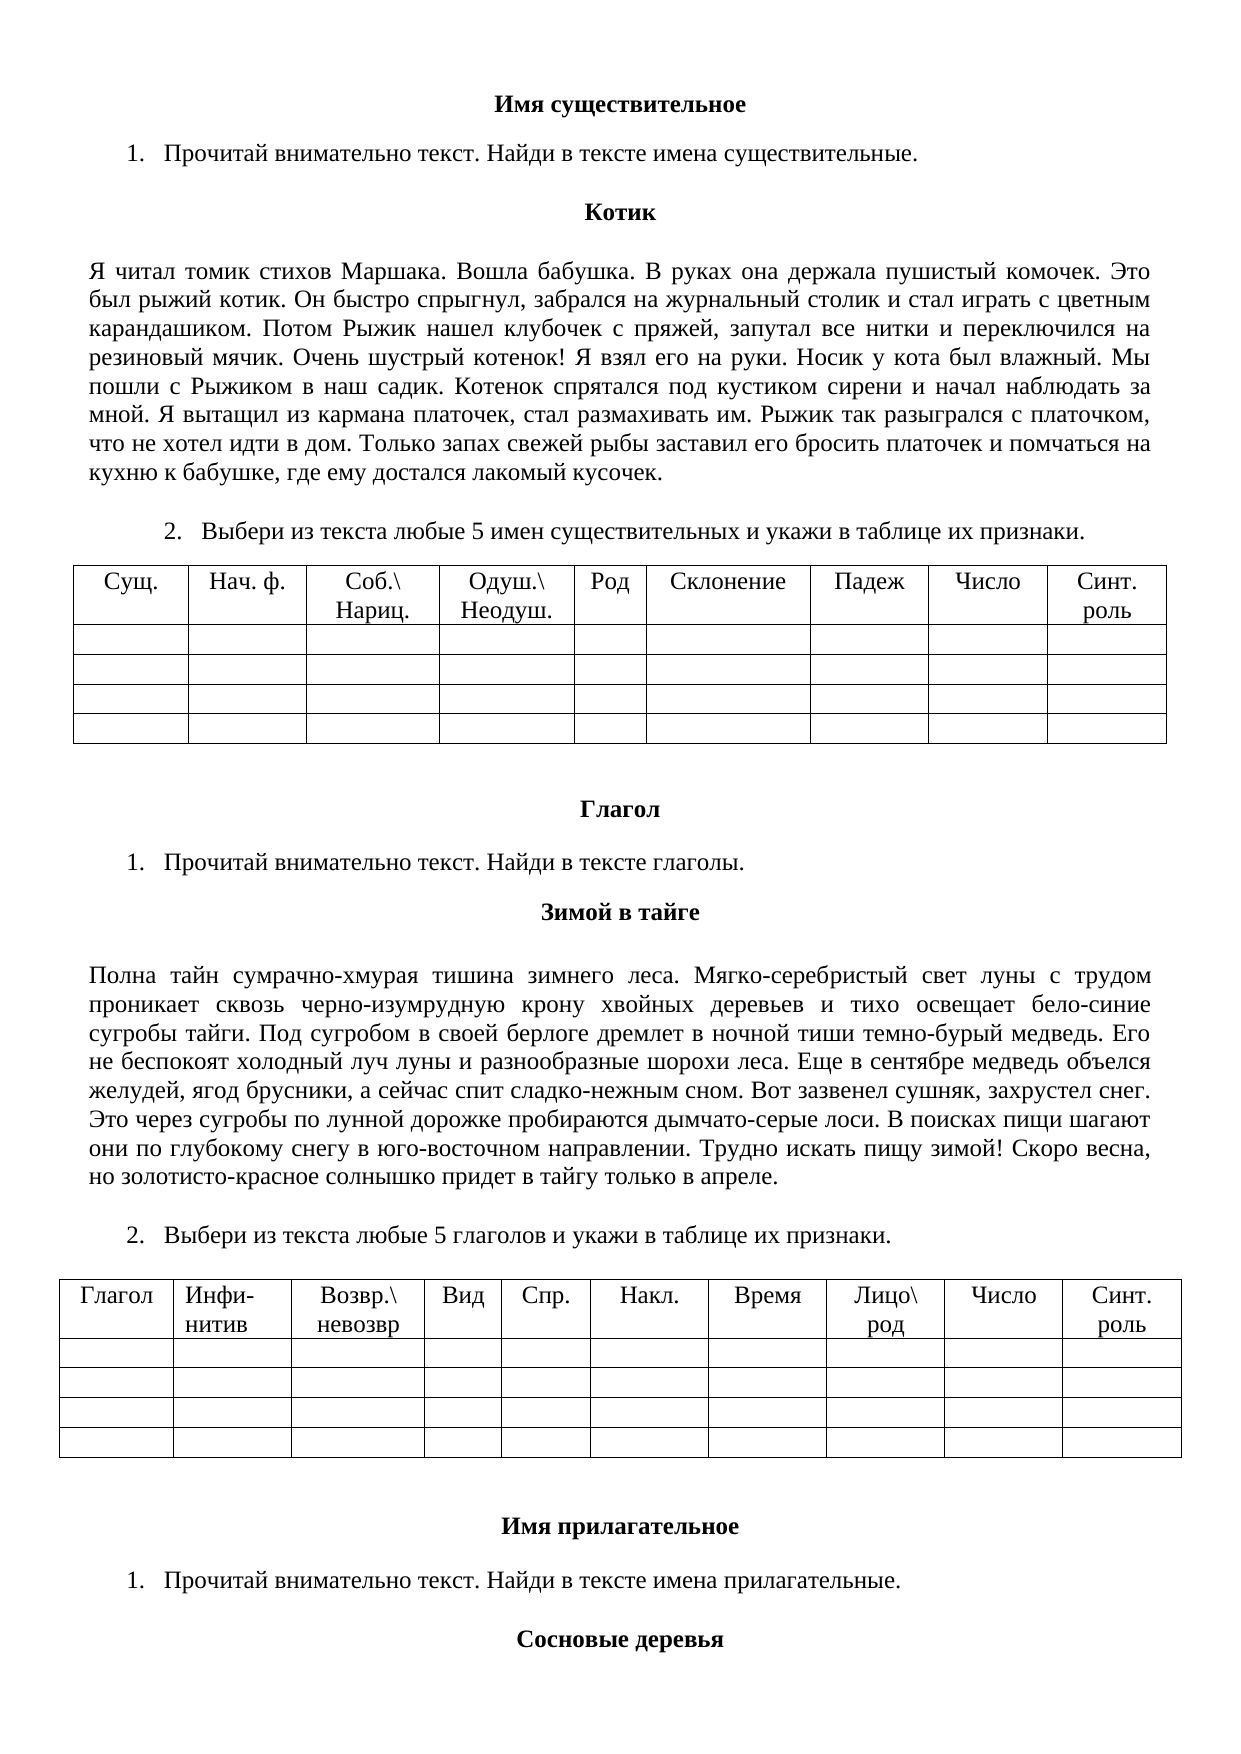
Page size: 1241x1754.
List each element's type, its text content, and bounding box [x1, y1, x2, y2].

table_cell [74, 655, 188, 683]
table_cell [811, 685, 928, 713]
table_cell [647, 655, 810, 683]
table_cell [425, 1428, 501, 1457]
table_cell [440, 714, 574, 743]
table_cell [60, 1398, 173, 1427]
table_header Вид [425, 1280, 501, 1337]
table_cell [575, 685, 646, 713]
table_header Лицо\ род [827, 1280, 944, 1337]
text Зимой в тайге [89, 897, 1152, 926]
table_cell [502, 1339, 590, 1367]
table_cell [827, 1339, 944, 1367]
list Прочитай внимательно текст. Найди в тексте имена прилагательные. [126, 1565, 1152, 1594]
table_cell [647, 685, 810, 713]
table_cell [1048, 714, 1166, 743]
table_cell [591, 1368, 708, 1397]
table_cell [74, 685, 188, 713]
table_cell [827, 1398, 944, 1427]
table_cell [1063, 1368, 1181, 1397]
list Выбери из текста любые 5 глаголов и укажи в таблице их признаки. [126, 1220, 1152, 1249]
table_cell [74, 714, 188, 743]
table_cell [709, 1339, 826, 1367]
table_cell [189, 655, 306, 683]
list Прочитай внимательно текст. Найди в тексте имена существительные. [126, 138, 1152, 167]
table_cell [1048, 685, 1166, 713]
table_cell [292, 1398, 424, 1427]
table_header Нач. ф. [189, 566, 306, 624]
table_cell [307, 625, 439, 654]
table_cell [575, 655, 646, 683]
table_cell [425, 1398, 501, 1427]
table_cell [1063, 1339, 1181, 1367]
text Глагол [89, 794, 1152, 822]
table_cell [929, 714, 1047, 743]
table_cell [440, 655, 574, 683]
table_header Падеж [811, 566, 928, 624]
table_cell [502, 1428, 590, 1457]
table_cell [945, 1368, 1062, 1397]
table_header Число [945, 1280, 1062, 1337]
table_header Время [709, 1280, 826, 1337]
table_cell [425, 1368, 501, 1397]
list Выбери из текста любые 5 имен существительных и укажи в таблице их признаки. [164, 516, 1152, 544]
text Котик [89, 197, 1152, 226]
table_cell [827, 1368, 944, 1397]
table_cell [1048, 625, 1166, 654]
table_cell [189, 685, 306, 713]
table_cell [811, 655, 928, 683]
table_header Синт. роль [1063, 1280, 1181, 1337]
text Имя прилагательное [89, 1511, 1152, 1540]
table_cell [591, 1398, 708, 1427]
table_header Сущ. [74, 566, 188, 624]
table_cell [827, 1428, 944, 1457]
table_cell [440, 625, 574, 654]
table_cell [647, 714, 810, 743]
table_cell [502, 1368, 590, 1397]
table_header Число [929, 566, 1047, 624]
table_cell [709, 1428, 826, 1457]
table_cell [591, 1339, 708, 1367]
table_cell [425, 1339, 501, 1367]
table_header Одуш.\ Неодуш. [440, 566, 574, 624]
table_header Соб.\ Нариц. [307, 566, 439, 624]
text Полна тайн сумрачно-хмурая тишина зимнего леса. Мягко-серебристый свет луны с трудом проникает сквозь черно-изумрудную крону хвойных деревьев и тихо освещает бело-синие сугробы тайги. Под сугробом в своей берлоге дремлет в ночной тиши темно-бурый медведь. Его не беспокоят холодный луч луны и разнообразные шорохи леса. Еще в сентябре медведь объелся желудей, ягод брусники, а сейчас спит сладко-нежным сном. Вот зазвенел сушняк, захрустел снег. Это через сугробы по лунной дорожке пробираются дымчато-серые лоси. В поисках пищи шагают они по глубокому снегу в юго-восточном направлении. Трудно искать пищу зимой! Скоро весна, но золотисто-красное солнышко придет в тайгу только в апреле. [89, 960, 1152, 1190]
table_header Род [575, 566, 646, 624]
table_cell [811, 625, 928, 654]
table_cell [307, 714, 439, 743]
table_cell [189, 714, 306, 743]
table_cell [1063, 1398, 1181, 1427]
table_cell [292, 1339, 424, 1367]
text Имя существительное [89, 89, 1152, 117]
table_cell [591, 1428, 708, 1457]
table_cell [945, 1339, 1062, 1367]
table_cell [307, 655, 439, 683]
table_cell [189, 625, 306, 654]
table_cell [292, 1368, 424, 1397]
table_cell [1063, 1428, 1181, 1457]
table_cell [575, 625, 646, 654]
table_cell [929, 685, 1047, 713]
table_cell [929, 655, 1047, 683]
table_cell [174, 1339, 291, 1367]
table_cell [307, 685, 439, 713]
text Я читал томик стихов Маршака. Вошла бабушка. В руках она держала пушистый комочек. Это был рыжий котик. Он быстро спрыгнул, забрался на журнальный столик и стал играть с цветным карандашиком. Потом Рыжик нашел клубочек с пряжей, запутал все нитки и переключился на резиновый мячик. Очень шустрый котенок! Я взял его на руки. Носик у кота был влажный. Мы пошли с Рыжиком в наш садик. Котенок спрятался под кустиком сирени и начал наблюдать за мной. Я вытащил из кармана платочек, стал размахивать им. Рыжик так разыгрался с платочком, что не хотел идти в дом. Только запах свежей рыбы заставил его бросить платочек и помчаться на кухню к бабушке, где ему достался лакомый кусочек. [89, 256, 1152, 486]
table_cell [60, 1339, 173, 1367]
table_cell [945, 1398, 1062, 1427]
table_cell [709, 1398, 826, 1427]
list Прочитай внимательно текст. Найди в тексте глаголы. [126, 847, 1152, 876]
table_cell [60, 1428, 173, 1457]
table_header Накл. [591, 1280, 708, 1337]
table_cell [60, 1368, 173, 1397]
table_header Спр. [502, 1280, 590, 1337]
table_cell [174, 1428, 291, 1457]
table_cell [292, 1428, 424, 1457]
table_header Глагол [60, 1280, 173, 1337]
table_cell [1048, 655, 1166, 683]
table_cell [502, 1398, 590, 1427]
table_cell [647, 625, 810, 654]
table_header Возвр.\ невозвр [292, 1280, 424, 1337]
table_header Инфи- нитив [174, 1280, 291, 1337]
table_header Склонение [647, 566, 810, 624]
table_cell [929, 625, 1047, 654]
table_cell [174, 1398, 291, 1427]
table_cell [74, 625, 188, 654]
table_cell [811, 714, 928, 743]
table_cell [709, 1368, 826, 1397]
table_cell [945, 1428, 1062, 1457]
text Сосновые деревья [89, 1624, 1152, 1653]
table_cell [575, 714, 646, 743]
table_cell [440, 685, 574, 713]
table_cell [174, 1368, 291, 1397]
table_header Синт. роль [1048, 566, 1166, 624]
